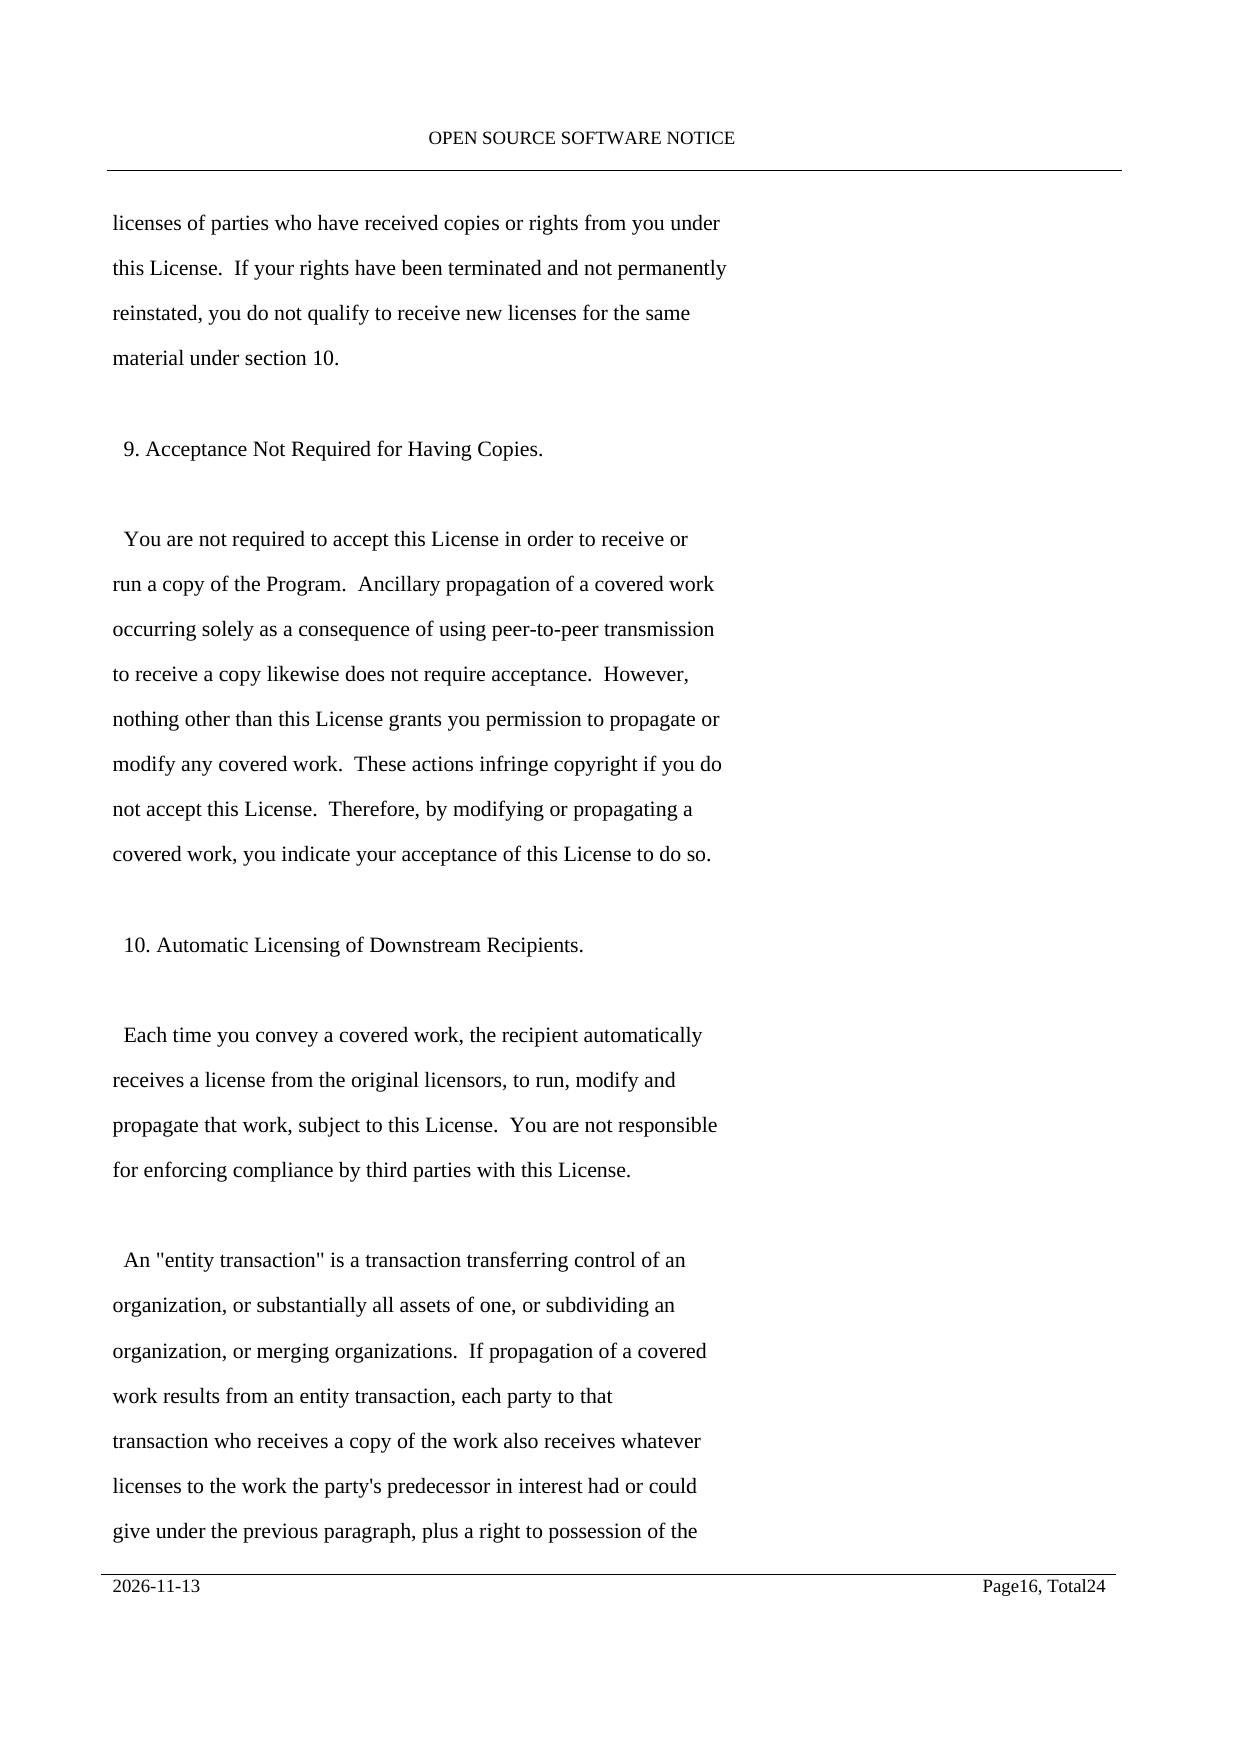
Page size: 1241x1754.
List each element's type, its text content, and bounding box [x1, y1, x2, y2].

text Each time you convey a covered work, the recipient automatically [112, 1018, 1128, 1051]
text reinstated, you do not qualify to receive new licenses for the same [112, 297, 1128, 329]
text transaction who receives a copy of the work also receives whatever [112, 1424, 1128, 1457]
text not accept this License. Therefore, by modifying or propagating a [112, 793, 1128, 825]
text material under section 10. [112, 342, 1128, 374]
text modify any covered work. These actions infringe copyright if you do [112, 748, 1128, 780]
text nothing other than this License grants you permission to propagate or [112, 702, 1128, 735]
text licenses of parties who have received copies or rights from you under [112, 206, 1128, 239]
text receives a license from the original licensors, to run, modify and [112, 1063, 1128, 1096]
text occurring solely as a consequence of using peer-to-peer transmission [112, 612, 1128, 645]
text 10. Automatic Licensing of Downstream Recipients. [112, 928, 1128, 961]
text organization, or substantially all assets of one, or subdividing an [112, 1289, 1128, 1321]
text to receive a copy likewise does not require acceptance. However, [112, 657, 1128, 690]
text licenses to the work the party's predecessor in interest had or could [112, 1469, 1128, 1502]
text this License. If your rights have been terminated and not permanently [112, 251, 1128, 284]
text give under the previous paragraph, plus a right to possession of the [112, 1514, 1128, 1547]
text work results from an entity transaction, each party to that [112, 1379, 1128, 1412]
text for enforcing compliance by third parties with this License. [112, 1153, 1128, 1186]
text You are not required to accept this License in order to receive or [112, 522, 1128, 554]
text run a copy of the Program. Ancillary propagation of a covered work [112, 567, 1128, 600]
text 9. Acceptance Not Required for Having Copies. [112, 432, 1128, 464]
text organization, or merging organizations. If propagation of a covered [112, 1334, 1128, 1366]
text covered work, you indicate your acceptance of this License to do so. [112, 838, 1128, 870]
text An "entity transaction" is a transaction transferring control of an [112, 1244, 1128, 1276]
text propagate that work, subject to this License. You are not responsible [112, 1108, 1128, 1141]
